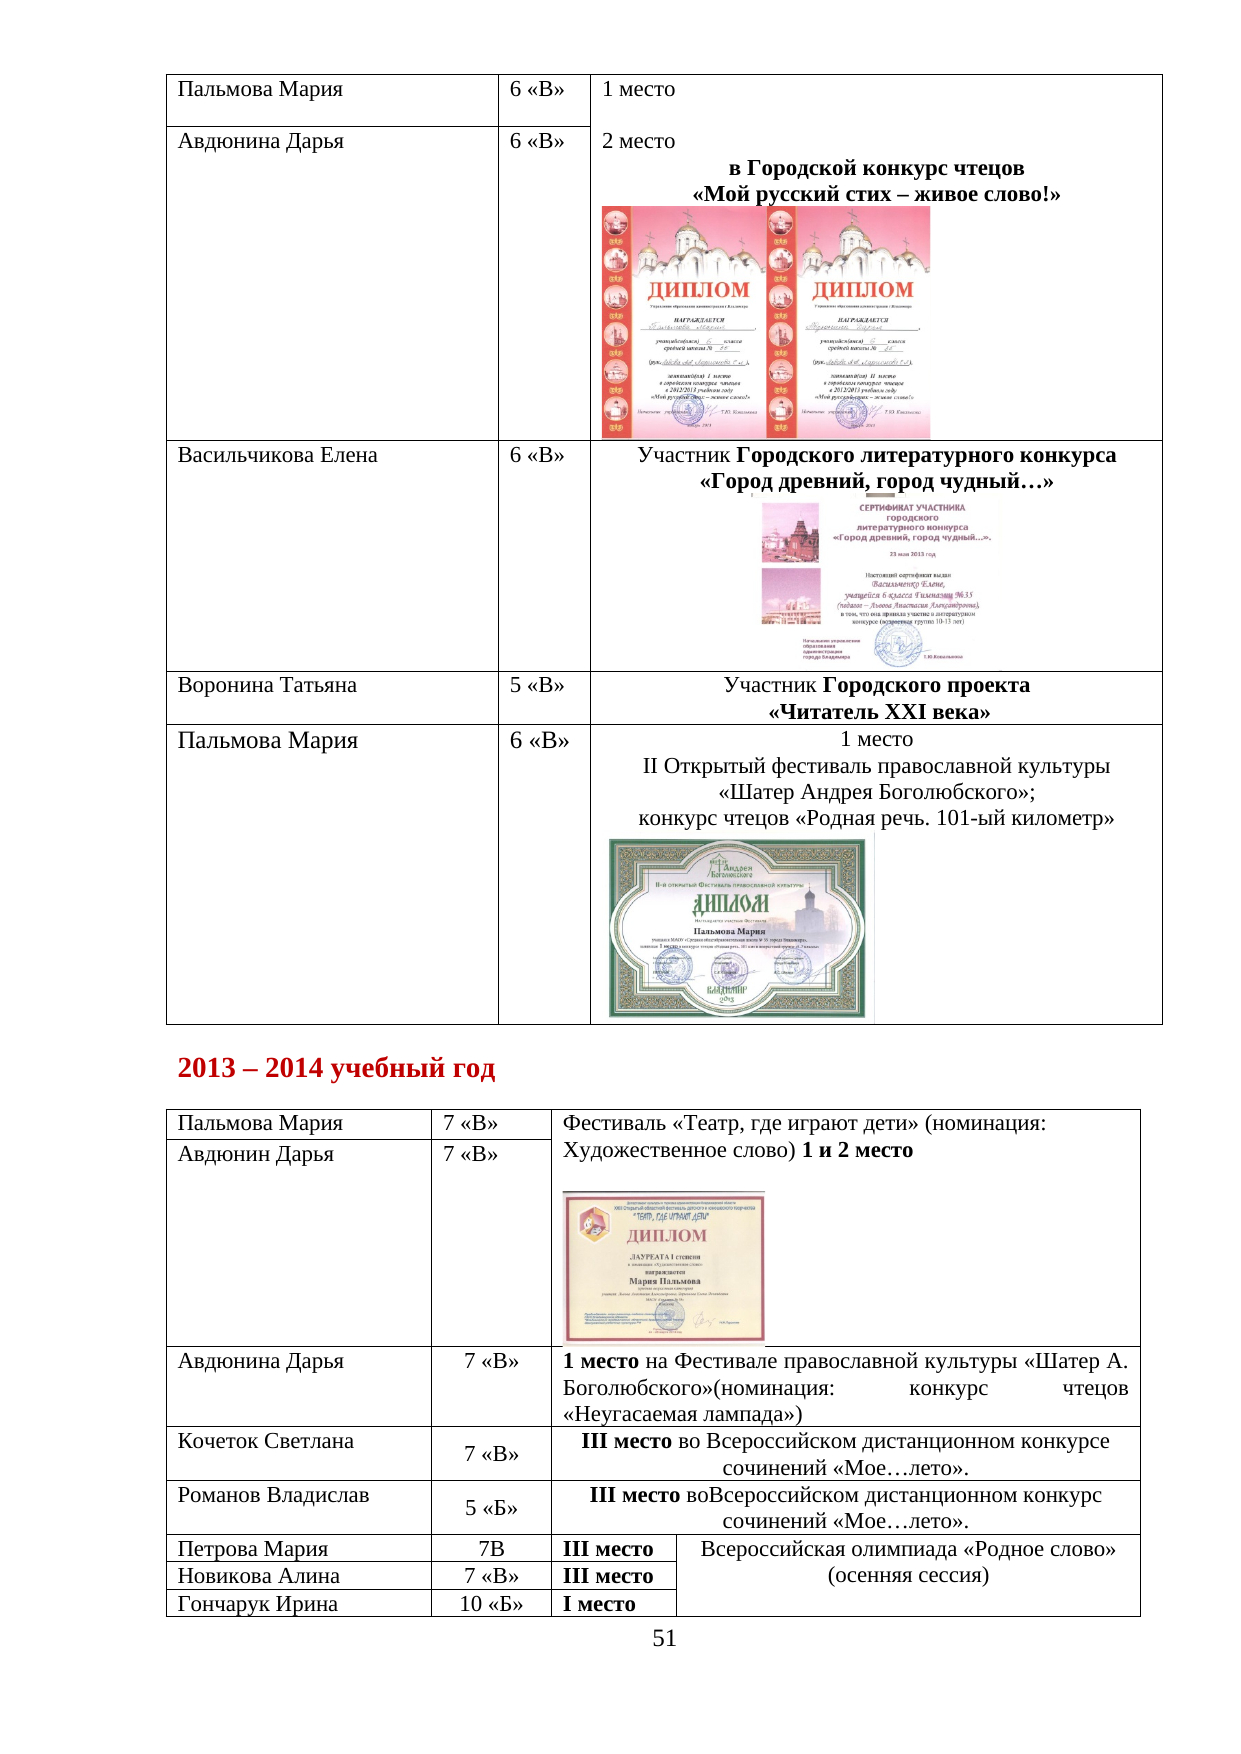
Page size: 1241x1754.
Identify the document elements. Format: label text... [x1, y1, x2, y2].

table_cell 7 «В» [432, 1347, 551, 1426]
table_cell 1 место II Открытый фестиваль православной культуры «Шатер Андрея Боголюбского»; конкурс чтецов «Родная речь. 101-ый километр» [591, 725, 1162, 1024]
table_cell Петрова Мария [167, 1535, 431, 1561]
table_cell 1 место на Фестивале православной культуры «Шатер А. Боголюбского»(номинация: конкурс чтецов «Неугасаемая лампада») [552, 1347, 1140, 1426]
table_cell 6 «В» [499, 75, 590, 126]
table_cell I место [552, 1590, 676, 1616]
table_cell 1 место 2 место в Городской конкурс чтецов «Мой русский стих – живое слово!» [591, 75, 1162, 440]
table_cell Гончарук Ирина [167, 1590, 431, 1616]
table_cell Пальмова Мария [167, 75, 498, 126]
table_cell Участник Городского проекта «Читатель XXI века» [591, 672, 1162, 724]
picture [751, 493, 1003, 671]
table_cell Васильчикова Елена [167, 441, 498, 671]
table_cell III место во Всероссийском дистанционном конкурсе сочинений «Мое…лето». [552, 1427, 1140, 1480]
table_cell Пальмова Мария [167, 725, 498, 1024]
table_cell 7 «В» [432, 1562, 551, 1588]
table_cell Воронина Татьяна [167, 672, 498, 724]
table_cell Романов Владислав [167, 1481, 431, 1534]
table_cell Новикова Алина [167, 1562, 431, 1588]
table_cell Участник Городского литературного конкурса «Город древний, город чудный…» [591, 441, 1162, 671]
table_header 7 «В» [432, 1110, 551, 1139]
table_header Фестиваль «Театр, где играют дети» (номинация: Художественное слово) 1 и 2 место [552, 1110, 1140, 1346]
table_cell 6 «В» [499, 127, 590, 440]
table_cell III место [552, 1535, 676, 1561]
table_cell Всероссийская олимпиада «Родное слово» (осенняя сессия) Весенняя сессия [677, 1535, 1140, 1616]
picture [601, 830, 875, 1024]
table_cell 6 «В» [499, 725, 590, 1024]
table_cell 7В [432, 1535, 551, 1561]
table_header Пальмова Мария [167, 1110, 431, 1139]
table_cell 5 «В» [499, 672, 590, 724]
table_cell 7 «В» [432, 1140, 551, 1346]
table_cell Авдюнина Дарья [167, 1347, 431, 1426]
table_cell III место [552, 1562, 676, 1588]
text 2013 – 2014 учебный год [177, 1050, 1152, 1083]
table_cell 5 «Б» [432, 1481, 551, 1534]
picture [601, 206, 931, 440]
table_cell 7 «В» [432, 1427, 551, 1480]
picture [562, 1191, 766, 1347]
table_cell Кочеток Светлана [167, 1427, 431, 1480]
table_cell Авдюнина Дарья [167, 127, 498, 440]
table_cell III место воВсероссийском дистанционном конкурс сочинений «Мое…лето». [552, 1481, 1140, 1534]
table_cell 6 «В» [499, 441, 590, 671]
table_cell 10 «Б» [432, 1590, 551, 1616]
table_cell Авдюнин Дарья [167, 1140, 431, 1346]
